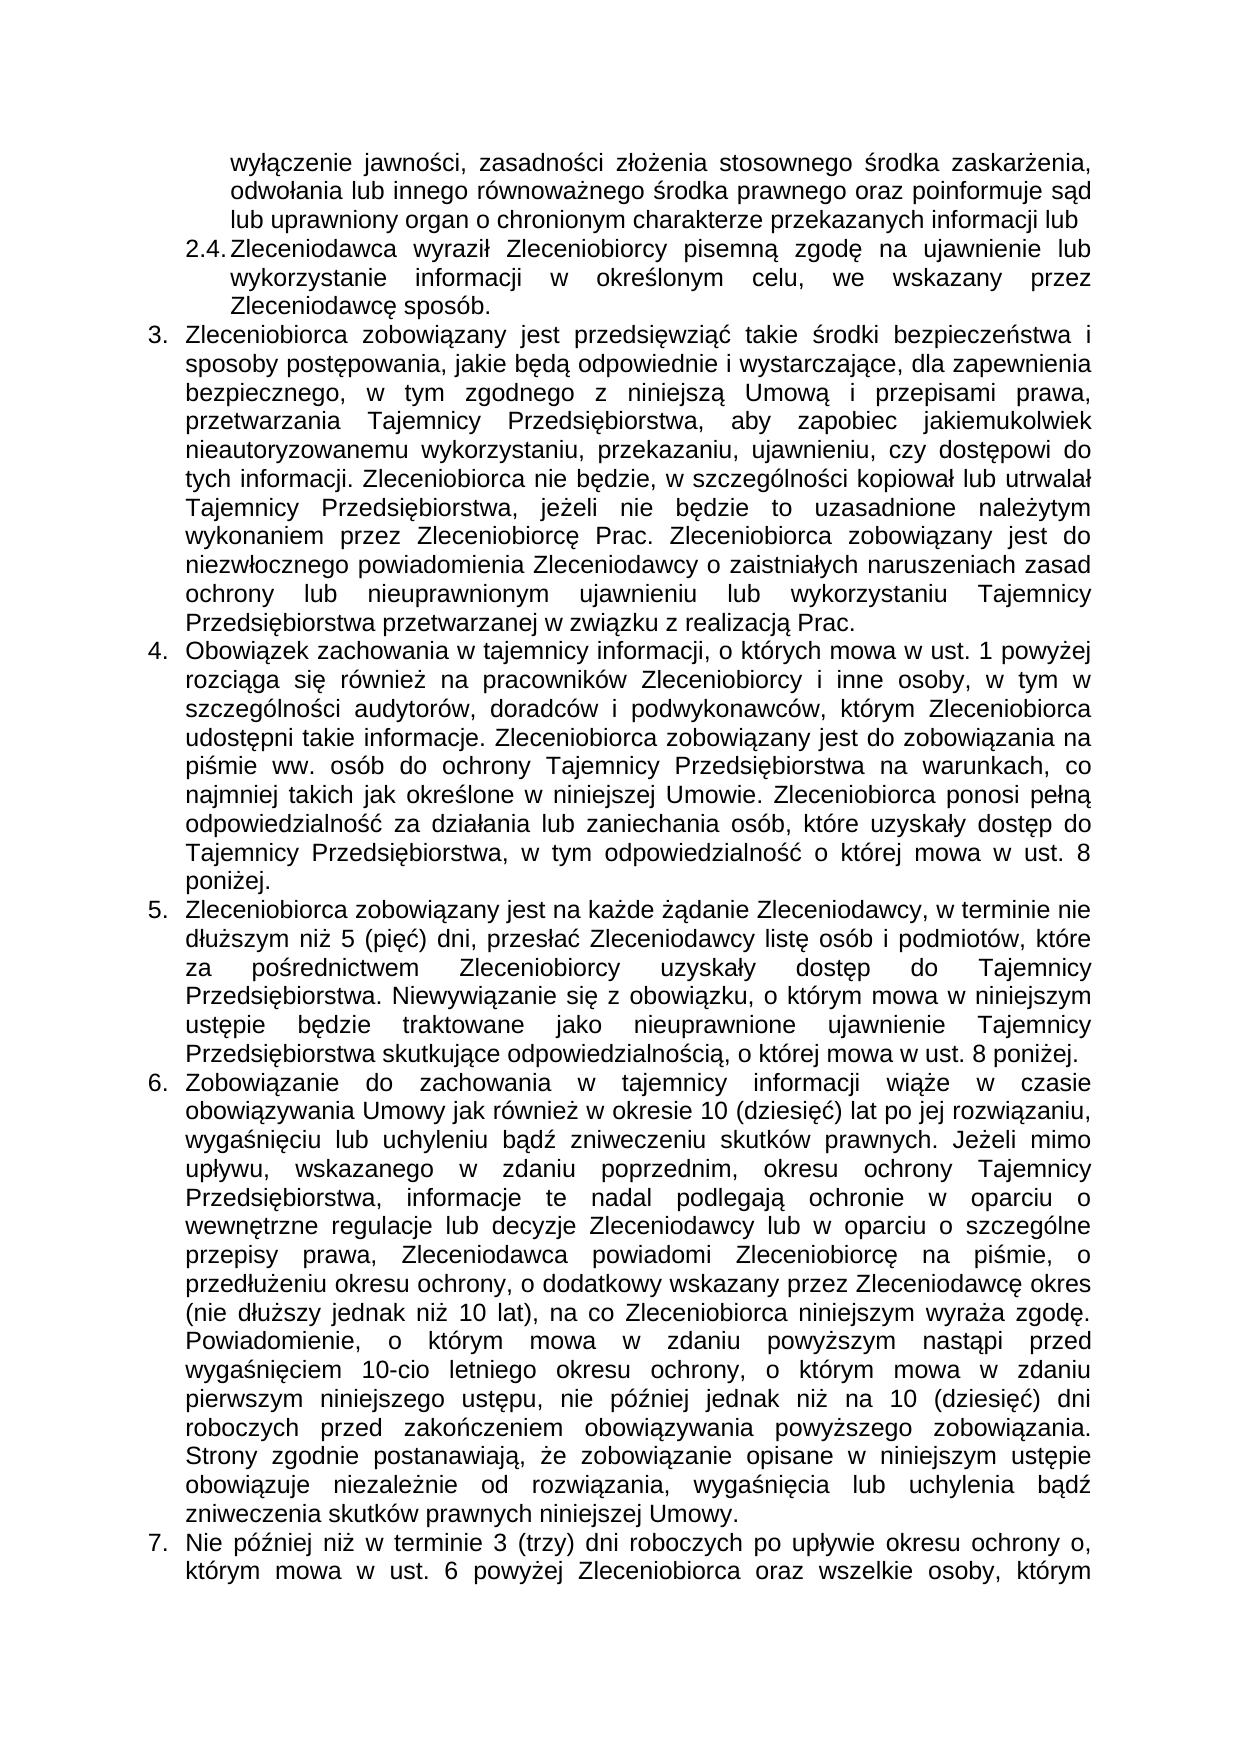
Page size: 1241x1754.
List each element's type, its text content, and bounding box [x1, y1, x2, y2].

list Obowiązek zachowania w tajemnicy informacji, o których mowa w ust. 1 powyżej rozciąga się również na pracowników Zleceniobiorcy i inne osoby, w tym w szczególności audytorów, doradców i podwykonawców, którym Zleceniobiorca udostępni takie informacje. Zleceniobiorca zobowiązany jest do zobowiązania na piśmie ww. osób do ochrony Tajemnicy Przedsiębiorstwa na warunkach, co najmniej takich jak określone w niniejszej Umowie. Zleceniobiorca ponosi pełną odpowiedzialność za działania lub zaniechania osób, które uzyskały dostęp do Tajemnicy Przedsiębiorstwa, w tym odpowiedzialność o której mowa w ust. 8 poniżej. [148, 694, 1093, 953]
list Zleceniodawca wyraził Zleceniobiorcy pisemną zgodę na ujawnienie lub wykorzystanie informacji w określonym celu, we wskazany przez Zleceniodawcę sposób. [185, 291, 1093, 378]
list Zleceniobiorca zobowiązany jest na każde żądanie Zleceniodawcy, w terminie nie dłuższym niż 5 (pięć) dni, przesłać Zleceniodawcy listę osób i podmiotów, które za pośrednictwem Zleceniobiorcy uzyskały dostęp do Tajemnicy Przedsiębiorstwa. Niewywiązanie się z obowiązku, o którym mowa w niniejszym ustępie będzie traktowane jako nieuprawnione ujawnienie Tajemnicy Przedsiębiorstwa skutkujące odpowiedzialnością, o której mowa w ust. 8 poniżej. [148, 953, 1093, 1125]
list Zobowiązanie do zachowania w tajemnicy informacji wiąże w czasie obowiązywania Umowy jak również w okresie 10 (dziesięć) lat po jej rozwiązaniu, wygaśnięciu lub uchyleniu bądź zniweczeniu skutków prawnych. Jeżeli mimo upływu, wskazanego w zdaniu poprzednim, okresu ochrony Tajemnicy Przedsiębiorstwa, informacje te nadal podlegają ochronie w oparciu o wewnętrzne regulacje lub decyzje Zleceniodawcy lub w oparciu o szczególne przepisy prawa, Zleceniodawca powiadomi Zleceniobiorcę na piśmie, o przedłużeniu okresu ochrony, o dodatkowy wskazany przez Zleceniodawcę okres (nie dłuższy jednak niż 10 lat), na co Zleceniobiorca niniejszym wyraża zgodę. Powiadomienie, o którym mowa w zdaniu powyższym nastąpi przed wygaśnięciem 10-cio letniego okresu ochrony, o którym mowa w zdaniu pierwszym niniejszego ustępu, nie później jednak niż na 10 (dziesięć) dni roboczych przed zakończeniem obowiązywania powyższego zobowiązania. Strony zgodnie postanawiają, że zobowiązanie opisane w niniejszym ustępie obowiązuje niezależnie od rozwiązania, wygaśnięcia lub uchylenia bądź zniweczenia skutków prawnych niniejszej Umowy. [148, 1125, 1093, 1585]
list Zleceniobiorca zobowiązany jest przedsięwziąć takie środki bezpieczeństwa i sposoby postępowania, jakie będą odpowiednie i wystarczające, dla zapewnienia bezpiecznego, w tym zgodnego z niniejszą Umową i przepisami prawa, przetwarzania Tajemnicy Przedsiębiorstwa, aby zapobiec jakiemukolwiek nieautoryzowanemu wykorzystaniu, przekazaniu, ujawnieniu, czy dostępowi do tych informacji. Zleceniobiorca nie będzie, w szczególności kopiował lub utrwalał Tajemnicy Przedsiębiorstwa, jeżeli nie będzie to uzasadnione należytym wykonaniem przez Zleceniobiorcę Prac. Zleceniobiorca zobowiązany jest do niezwłocznego powiadomienia Zleceniodawcy o zaistniałych naruszeniach zasad ochrony lub nieuprawnionym ujawnieniu lub wykorzystaniu Tajemnicy Przedsiębiorstwa przetwarzanej w związku z realizacją Prac. [148, 378, 1093, 694]
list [185, 148, 1093, 291]
